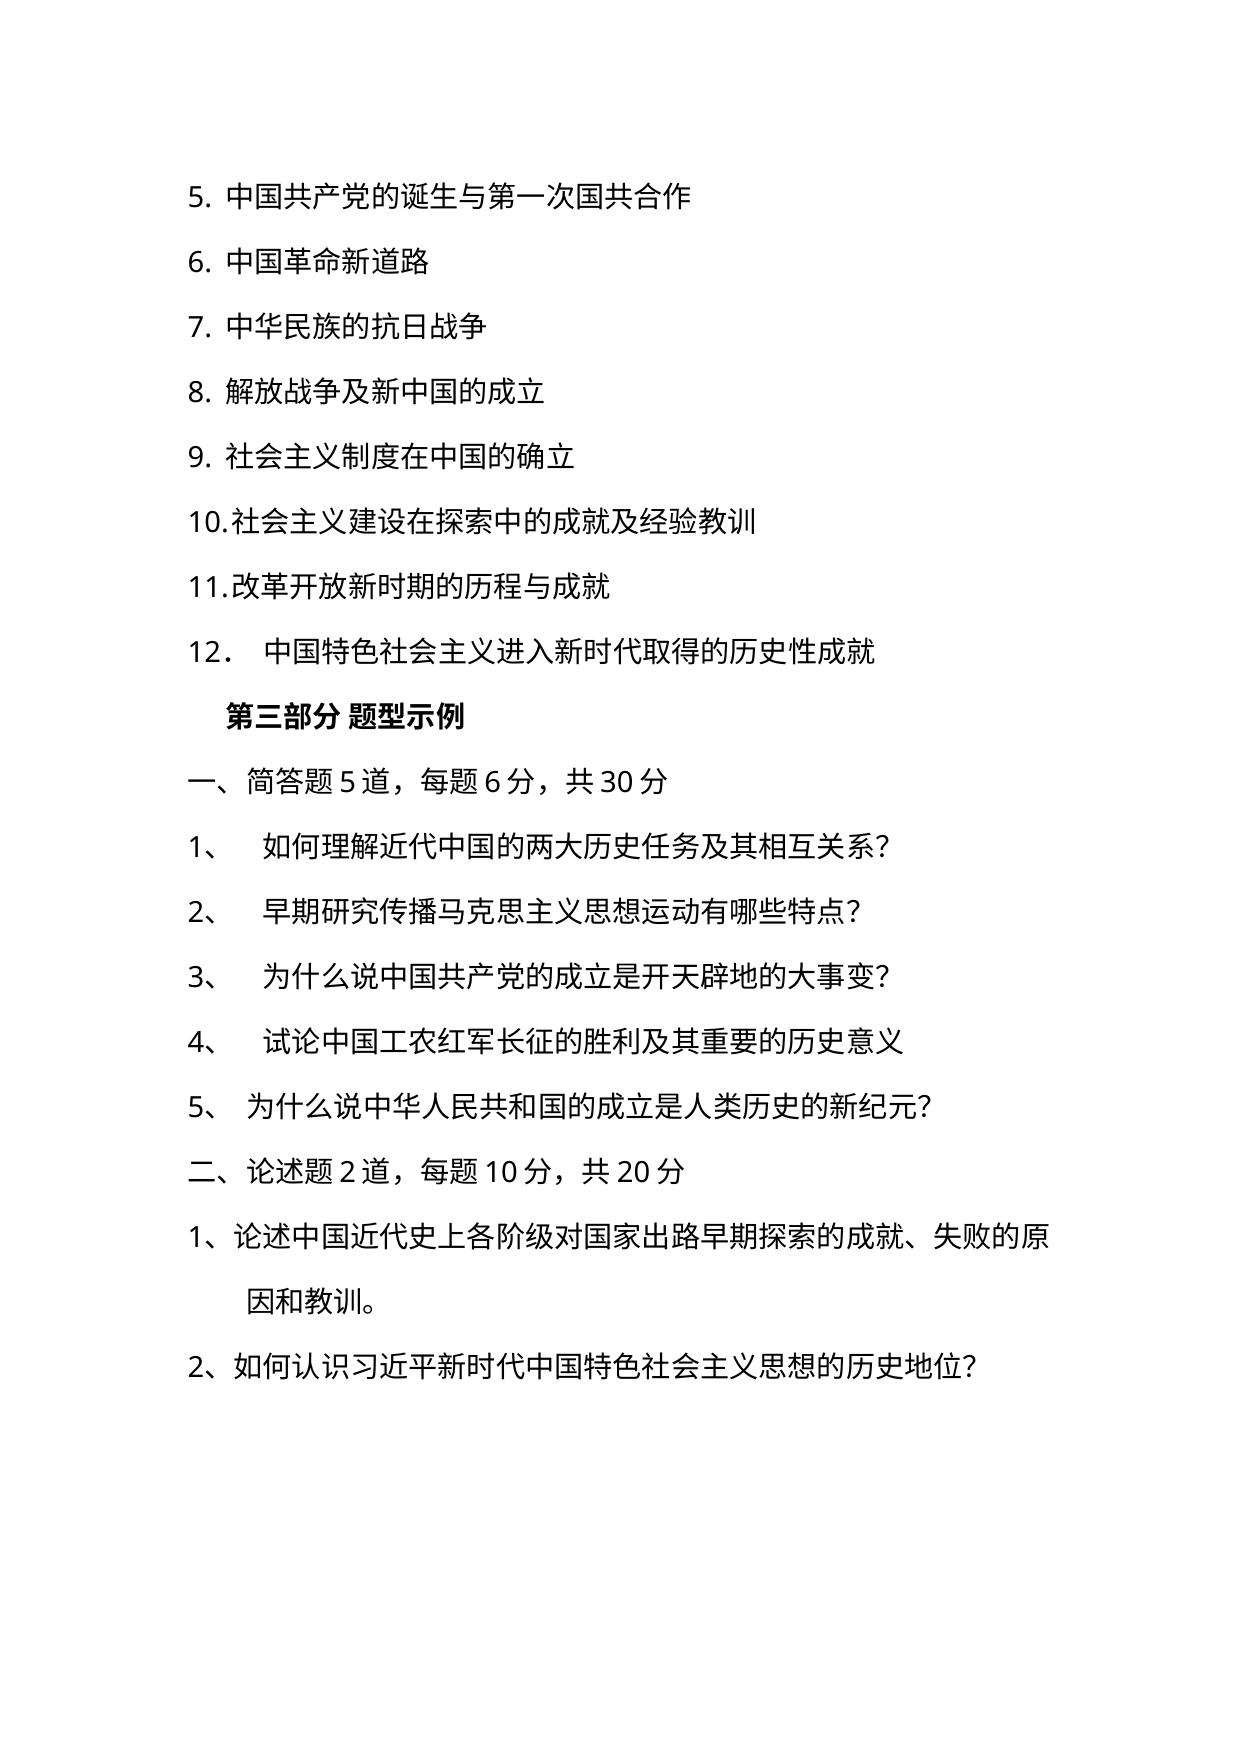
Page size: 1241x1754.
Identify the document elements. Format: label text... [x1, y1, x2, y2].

list 为什么说中国共产党的成立是开天辟地的大事变？ [187, 942, 1053, 1007]
list 试论中国工农红军长征的胜利及其重要的历史意义 [187, 1007, 1053, 1072]
list 中国共产党的诞生与第一次国共合作 [187, 162, 1053, 227]
text 5、 为什么说中华人民共和国的成立是人类历史的新纪元？ [187, 1072, 1053, 1137]
list 中国革命新道路 [187, 227, 1053, 292]
text 二、论述题2道，每题10分，共20分 [187, 1137, 1053, 1202]
list 第三部分 题型示例 [225, 682, 1053, 747]
list 解放战争及新中国的成立 [187, 357, 1053, 422]
list 社会主义制度在中国的确立 [187, 422, 1053, 487]
text 2、如何认识习近平新时代中国特色社会主义思想的历史地位？ [187, 1332, 1053, 1397]
list 早期研究传播马克思主义思想运动有哪些特点？ [187, 877, 1053, 942]
text 12． 中国特色社会主义进入新时代取得的历史性成就 [187, 617, 1053, 682]
list 中华民族的抗日战争 [187, 292, 1053, 357]
list 社会主义建设在探索中的成就及经验教训 [187, 487, 1053, 552]
list 改革开放新时期的历程与成就 [187, 552, 1053, 617]
text 一、简答题5道，每题6分，共30分 [187, 747, 1053, 812]
list 如何理解近代中国的两大历史任务及其相互关系？ [187, 812, 1053, 877]
text 1、论述中国近代史上各阶级对国家出路早期探索的成就、失败的原因和教训。 [187, 1202, 1053, 1332]
